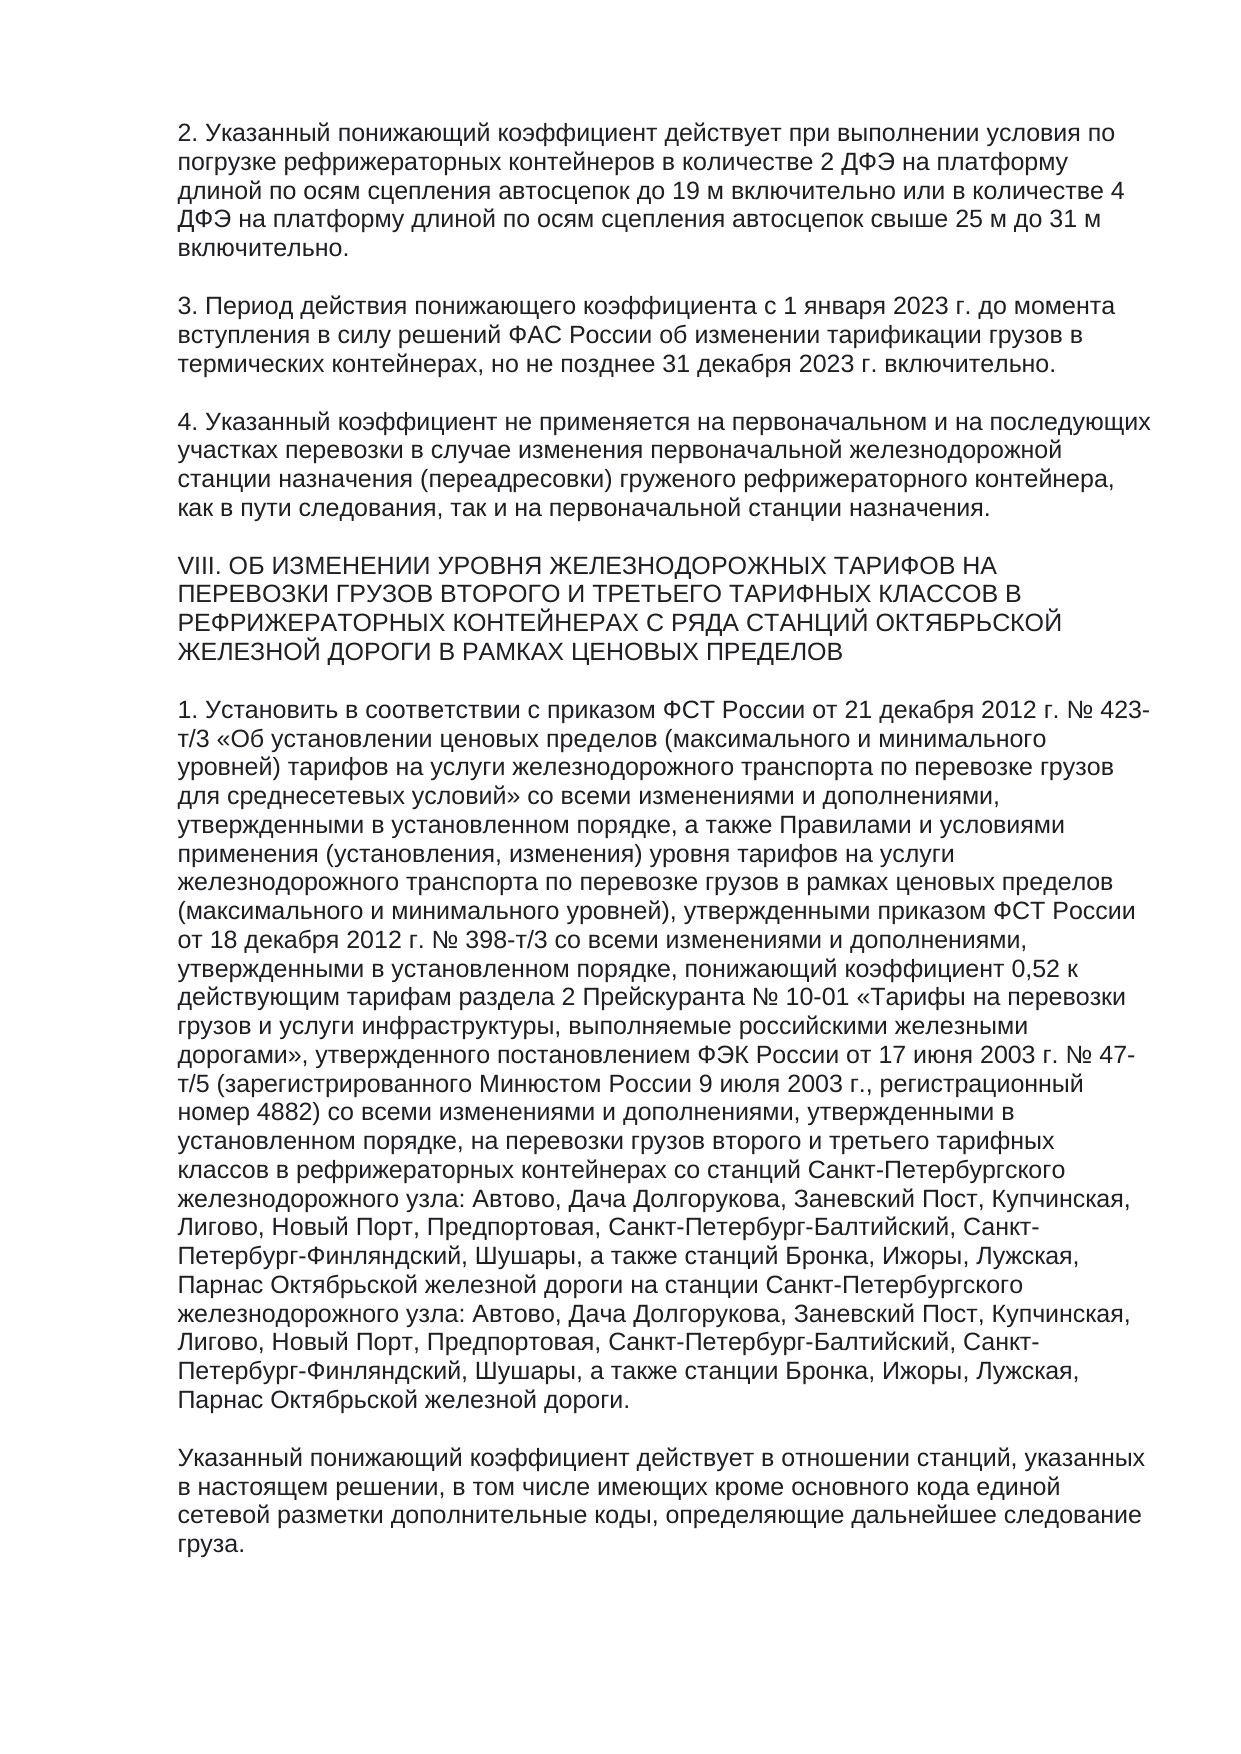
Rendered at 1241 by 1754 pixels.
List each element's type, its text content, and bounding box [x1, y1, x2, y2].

text VIII. ОБ ИЗМЕНЕНИИ УРОВНЯ ЖЕЛЕЗНОДОРОЖНЫХ ТАРИФОВ НА ПЕРЕВОЗКИ ГРУЗОВ ВТОРОГО И ТРЕТЬЕГО ТАРИФНЫХ КЛАССОВ В РЕФРИЖЕРАТОРНЫХ КОНТЕЙНЕРАХ С РЯДА СТАНЦИЙ ОКТЯБРЬСКОЙ ЖЕЛЕЗНОЙ ДОРОГИ В РАМКАХ ЦЕНОВЫХ ПРЕДЕЛОВ [177, 551, 1152, 666]
text 2. Указанный понижающий коэффициент действует при выполнении условия по погрузке рефрижераторных контейнеров в количестве 2 ДФЭ на платформу длиной по осям сцепления автосцепок до 19 м включительно или в количестве 4 ДФЭ на платформу длиной по осям сцепления автосцепок свыше 25 м до 31 м включительно. [177, 118, 1152, 262]
text 4. Указанный коэффициент не применяется на первоначальном и на последующих участках перевозки в случае изменения первоначальной железнодорожной станции назначения (переадресовки) груженого рефрижераторного контейнера, как в пути следования, так и на первоначальной станции назначения. [177, 406, 1152, 521]
text 3. Период действия понижающего коэффициента с 1 января 2023 г. до момента вступления в силу решений ФАС России об изменении тарификации грузов в термических контейнерах, но не позднее 31 декабря 2023 г. включительно. [177, 291, 1152, 377]
text 1. Установить в соответствии с приказом ФСТ России от 21 декабря 2012 г. № 423-т/3 «Об установлении ценовых пределов (максимального и минимального уровней) тарифов на услуги железнодорожного транспорта по перевозке грузов для среднесетевых условий» со всеми изменениями и дополнениями, утвержденными в установленном порядке, а также Правилами и условиями применения (установления, изменения) уровня тарифов на услуги железнодорожного транспорта по перевозке грузов в рамках ценовых пределов (максимального и минимального уровней), утвержденными приказом ФСТ России от 18 декабря 2012 г. № 398-т/3 со всеми изменениями и дополнениями, утвержденными в установленном порядке, понижающий коэффициент 0,52 к действующим тарифам раздела 2 Прейскуранта № 10-01 «Тарифы на перевозки грузов и услуги инфраструктуры, выполняемые российскими железными дорогами», утвержденного постановлением ФЭК России от 17 июня 2003 г. № 47-т/5 (зарегистрированного Минюстом России 9 июля 2003 г., регистрационный номер 4882) со всеми изменениями и дополнениями, утвержденными в установленном порядке, на перевозки грузов второго и третьего тарифных классов в рефрижераторных контейнерах со станций Санкт-Петербургского железнодорожного узла: Автово, Дача Долгорукова, Заневский Пост, Купчинская, Лигово, Новый Порт, Предпортовая, Санкт-Петербург-Балтийский, Санкт-Петербург-Финляндский, Шушары, а также станций Бронка, Ижоры, Лужская, Парнас Октябрьской железной дороги на станции Санкт-Петербургского железнодорожного узла: Автово, Дача Долгорукова, Заневский Пост, Купчинская, Лигово, Новый Порт, Предпортовая, Санкт-Петербург-Балтийский, Санкт-Петербург-Финляндский, Шушары, а также станции Бронка, Ижоры, Лужская, Парнас Октябрьской железной дороги. [177, 695, 1152, 1413]
text Указанный понижающий коэффициент действует в отношении станций, указанных в настоящем решении, в том числе имеющих кроме основного кода единой сетевой разметки дополнительные коды, определяющие дальнейшее следование груза. [177, 1443, 1152, 1558]
